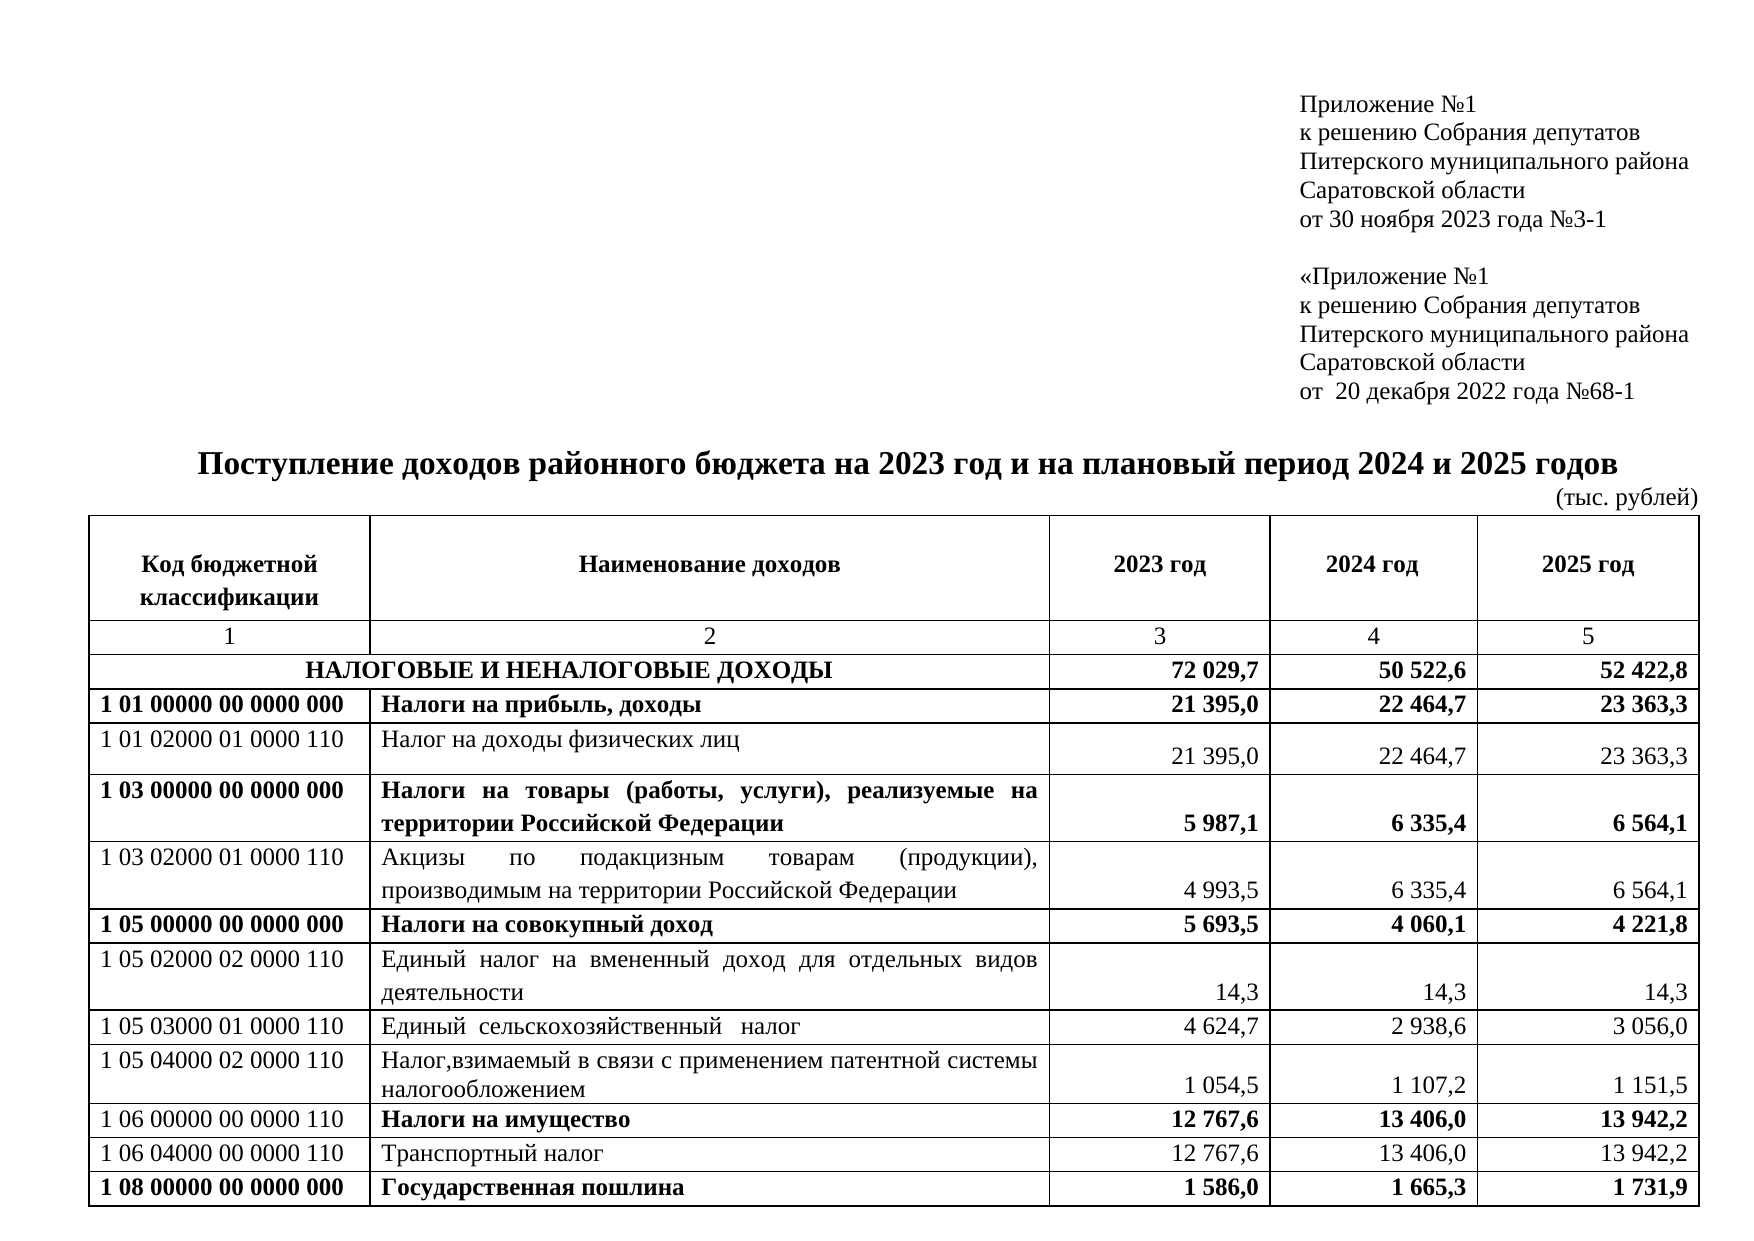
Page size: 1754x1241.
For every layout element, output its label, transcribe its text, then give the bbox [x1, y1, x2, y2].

table_cell 4 060,1 [1271, 910, 1477, 942]
table_cell 1 05 03000 01 0000 110 [90, 1011, 369, 1043]
table_cell 6 564,1 [1478, 842, 1698, 908]
table_header Наименование доходов [371, 516, 1049, 619]
subtitle Саратовской области [1299, 347, 1698, 376]
table_cell 1 05 02000 02 0000 110 [90, 944, 369, 1009]
table_cell 6 335,4 [1271, 775, 1477, 841]
table_cell 12 767,6 [1050, 1138, 1269, 1171]
table_cell 2 [371, 621, 1049, 654]
table_cell 50 522,6 [1271, 655, 1477, 688]
table_cell 6 564,1 [1478, 775, 1698, 841]
table_cell 1 107,2 [1271, 1045, 1477, 1102]
table_cell 1 05 04000 02 0000 110 [90, 1045, 369, 1102]
table_cell 14,3 [1050, 944, 1269, 1009]
table_cell 13 406,0 [1271, 1138, 1477, 1171]
subtitle Питерского муниципального района [1299, 146, 1698, 175]
table_cell 1 01 02000 01 0000 110 [90, 724, 369, 773]
table_cell Налоги на товары (работы, услуги), реализуемые на территории Российской Федерации [371, 775, 1049, 841]
table_cell 21 395,0 [1050, 690, 1269, 722]
table_cell 5 987,1 [1050, 775, 1269, 841]
table_cell Государственная пошлина [371, 1172, 1049, 1205]
subtitle Питерского муниципального района [1299, 319, 1698, 347]
table_cell 5 693,5 [1050, 910, 1269, 942]
table_cell 1 586,0 [1050, 1172, 1269, 1205]
table_cell Налоги на имущество [371, 1104, 1049, 1137]
table_cell 4 993,5 [1050, 842, 1269, 908]
table_cell 23 363,3 [1478, 724, 1698, 773]
table_header Код бюджетной классификации [90, 516, 369, 619]
table_cell Налог на доходы физических лиц [371, 724, 1049, 773]
table_cell 21 395,0 [1050, 724, 1269, 773]
table_cell 5 [1478, 621, 1698, 654]
table_cell 1 03 02000 01 0000 110 [90, 842, 369, 908]
table_cell 22 464,7 [1271, 724, 1477, 773]
table_cell 2 938,6 [1271, 1011, 1477, 1043]
table_cell Акцизы по подакцизным товарам (продукции), производимым на территории Российской Федерации [371, 842, 1049, 908]
subtitle от 30 ноября 2023 года №3-1 [1299, 204, 1698, 232]
table_cell 1 054,5 [1050, 1045, 1269, 1102]
subtitle Поступление доходов районного бюджета на 2023 год и на плановый период 2024 и 2025 годов [118, 443, 1698, 482]
table_cell Единый налог на вмененный доход для отдельных видов деятельности [371, 944, 1049, 1009]
table_cell 1 01 00000 00 0000 000 [90, 690, 369, 722]
table_cell 1 03 00000 00 0000 000 [90, 775, 369, 841]
table_header 2024 год [1271, 516, 1477, 619]
text (тыс. рублей) [856, 482, 1698, 510]
table_cell 1 [90, 621, 369, 654]
table_cell 23 363,3 [1478, 690, 1698, 722]
table_cell Налог,взимаемый в связи с применением патентной системы налогообложением [371, 1045, 1049, 1102]
table_cell 12 767,6 [1050, 1104, 1269, 1137]
table_cell 1 06 04000 00 0000 110 [90, 1138, 369, 1171]
table_cell 1 06 00000 00 0000 110 [90, 1104, 369, 1137]
table_cell 4 221,8 [1478, 910, 1698, 942]
table_cell 1 731,9 [1478, 1172, 1698, 1205]
table_cell 14,3 [1478, 944, 1698, 1009]
table_cell 1 151,5 [1478, 1045, 1698, 1102]
subtitle от 20 декабря 2022 года №68-1 [1299, 376, 1698, 405]
table_cell 6 335,4 [1271, 842, 1477, 908]
table_cell 4 [1271, 621, 1477, 654]
subtitle Приложение №1 к решению Собрания депутатов [1299, 89, 1698, 146]
table_header 2023 год [1050, 516, 1269, 619]
table_cell 1 665,3 [1271, 1172, 1477, 1205]
table_cell 22 464,7 [1271, 690, 1477, 722]
table_cell Транспортный налог [371, 1138, 1049, 1171]
table_cell Единый сельскохозяйственный налог [371, 1011, 1049, 1043]
subtitle Саратовской области [1299, 175, 1698, 204]
table_cell 13 942,2 [1478, 1138, 1698, 1171]
table_cell 3 [1050, 621, 1269, 654]
table_cell 14,3 [1271, 944, 1477, 1009]
table_cell Налоги на прибыль, доходы [371, 690, 1049, 722]
table_cell 3 056,0 [1478, 1011, 1698, 1043]
table_cell 13 406,0 [1271, 1104, 1477, 1137]
table_cell Налоги на совокупный доход [371, 910, 1049, 942]
table_cell 72 029,7 [1050, 655, 1269, 688]
table_cell 1 08 00000 00 0000 000 [90, 1172, 369, 1205]
table_cell НАЛОГОВЫЕ И НЕНАЛОГОВЫЕ ДОХОДЫ [90, 655, 1049, 688]
table_cell 1 05 00000 00 0000 000 [90, 910, 369, 942]
table_cell 4 624,7 [1050, 1011, 1269, 1043]
table_cell 13 942,2 [1478, 1104, 1698, 1137]
subtitle «Приложение №1 к решению Собрания депутатов [1299, 261, 1698, 319]
table_header 2025 год [1478, 516, 1698, 619]
table_cell 52 422,8 [1478, 655, 1698, 688]
